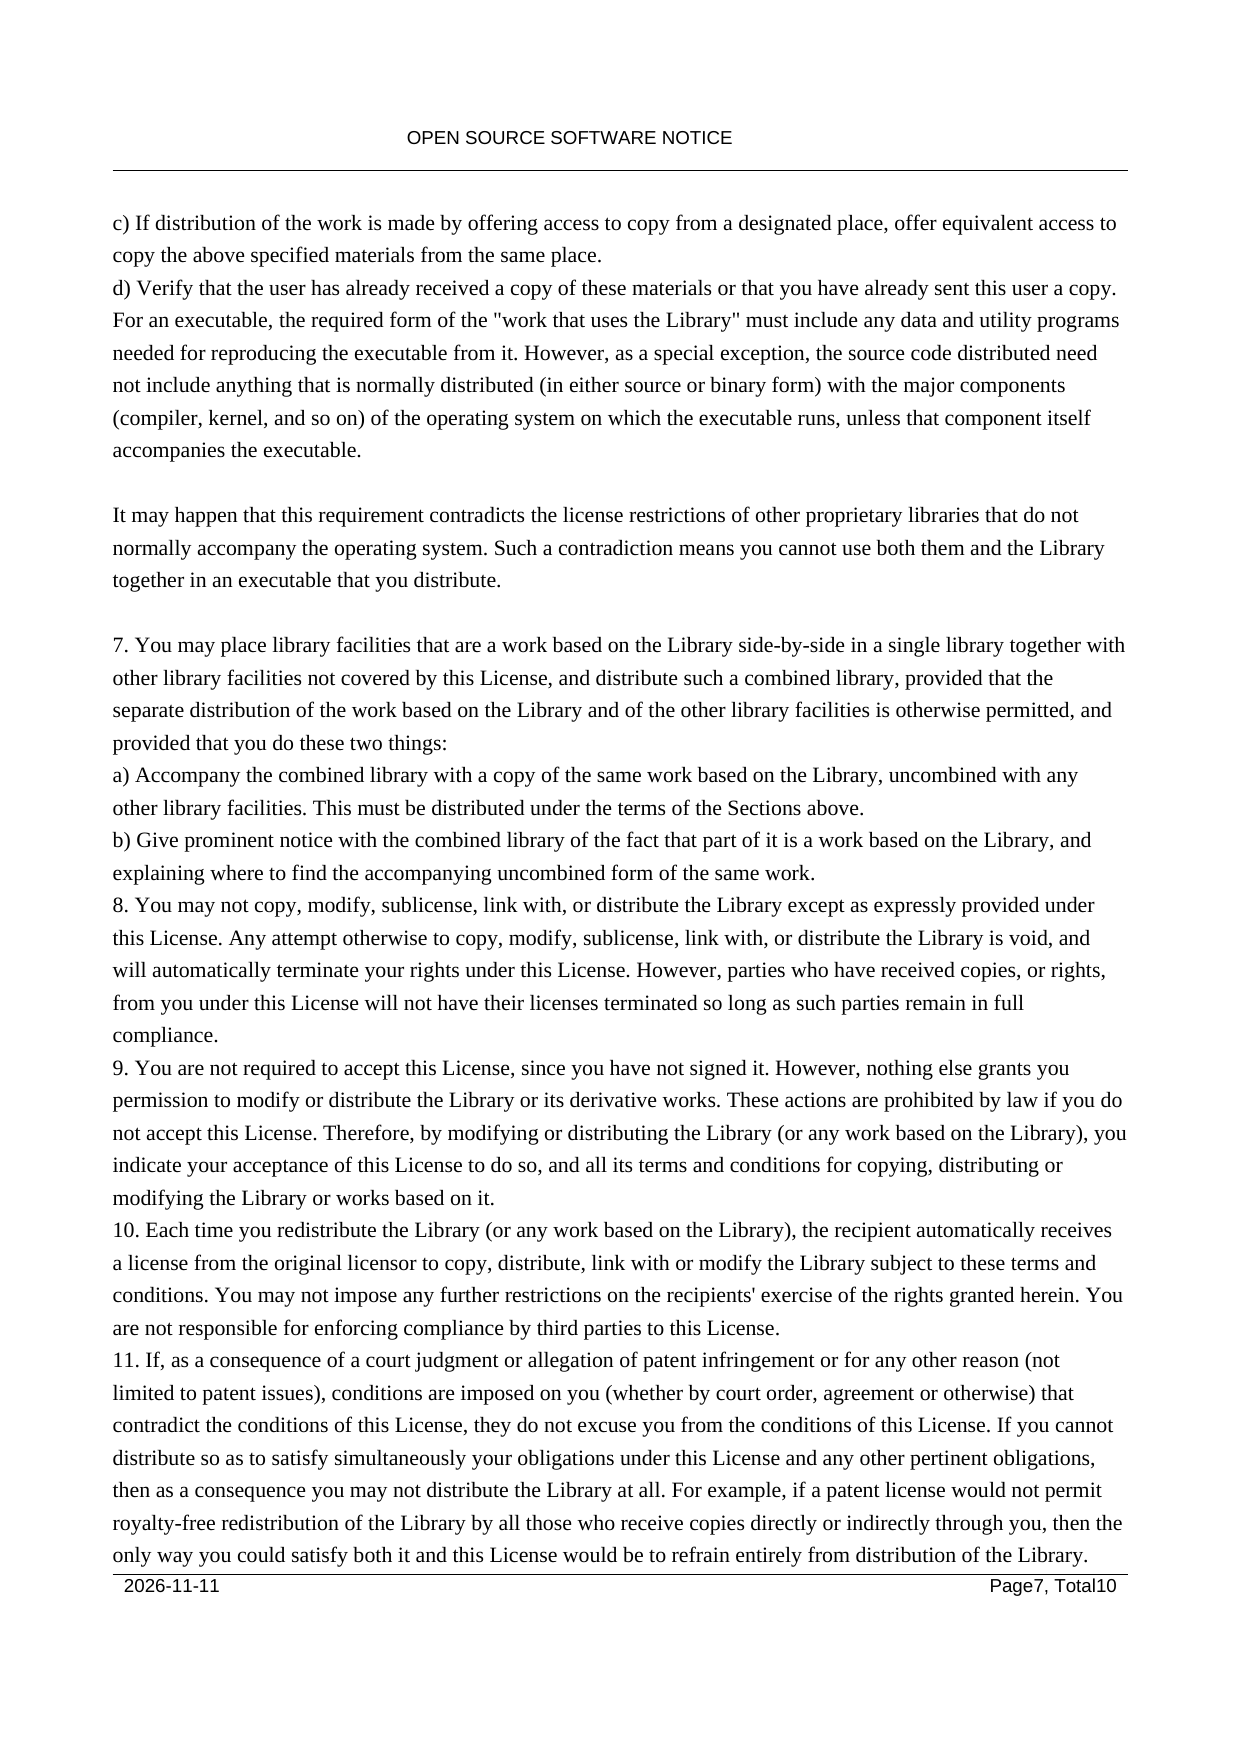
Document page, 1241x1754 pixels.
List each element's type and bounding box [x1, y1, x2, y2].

text [112, 206, 1128, 1571]
